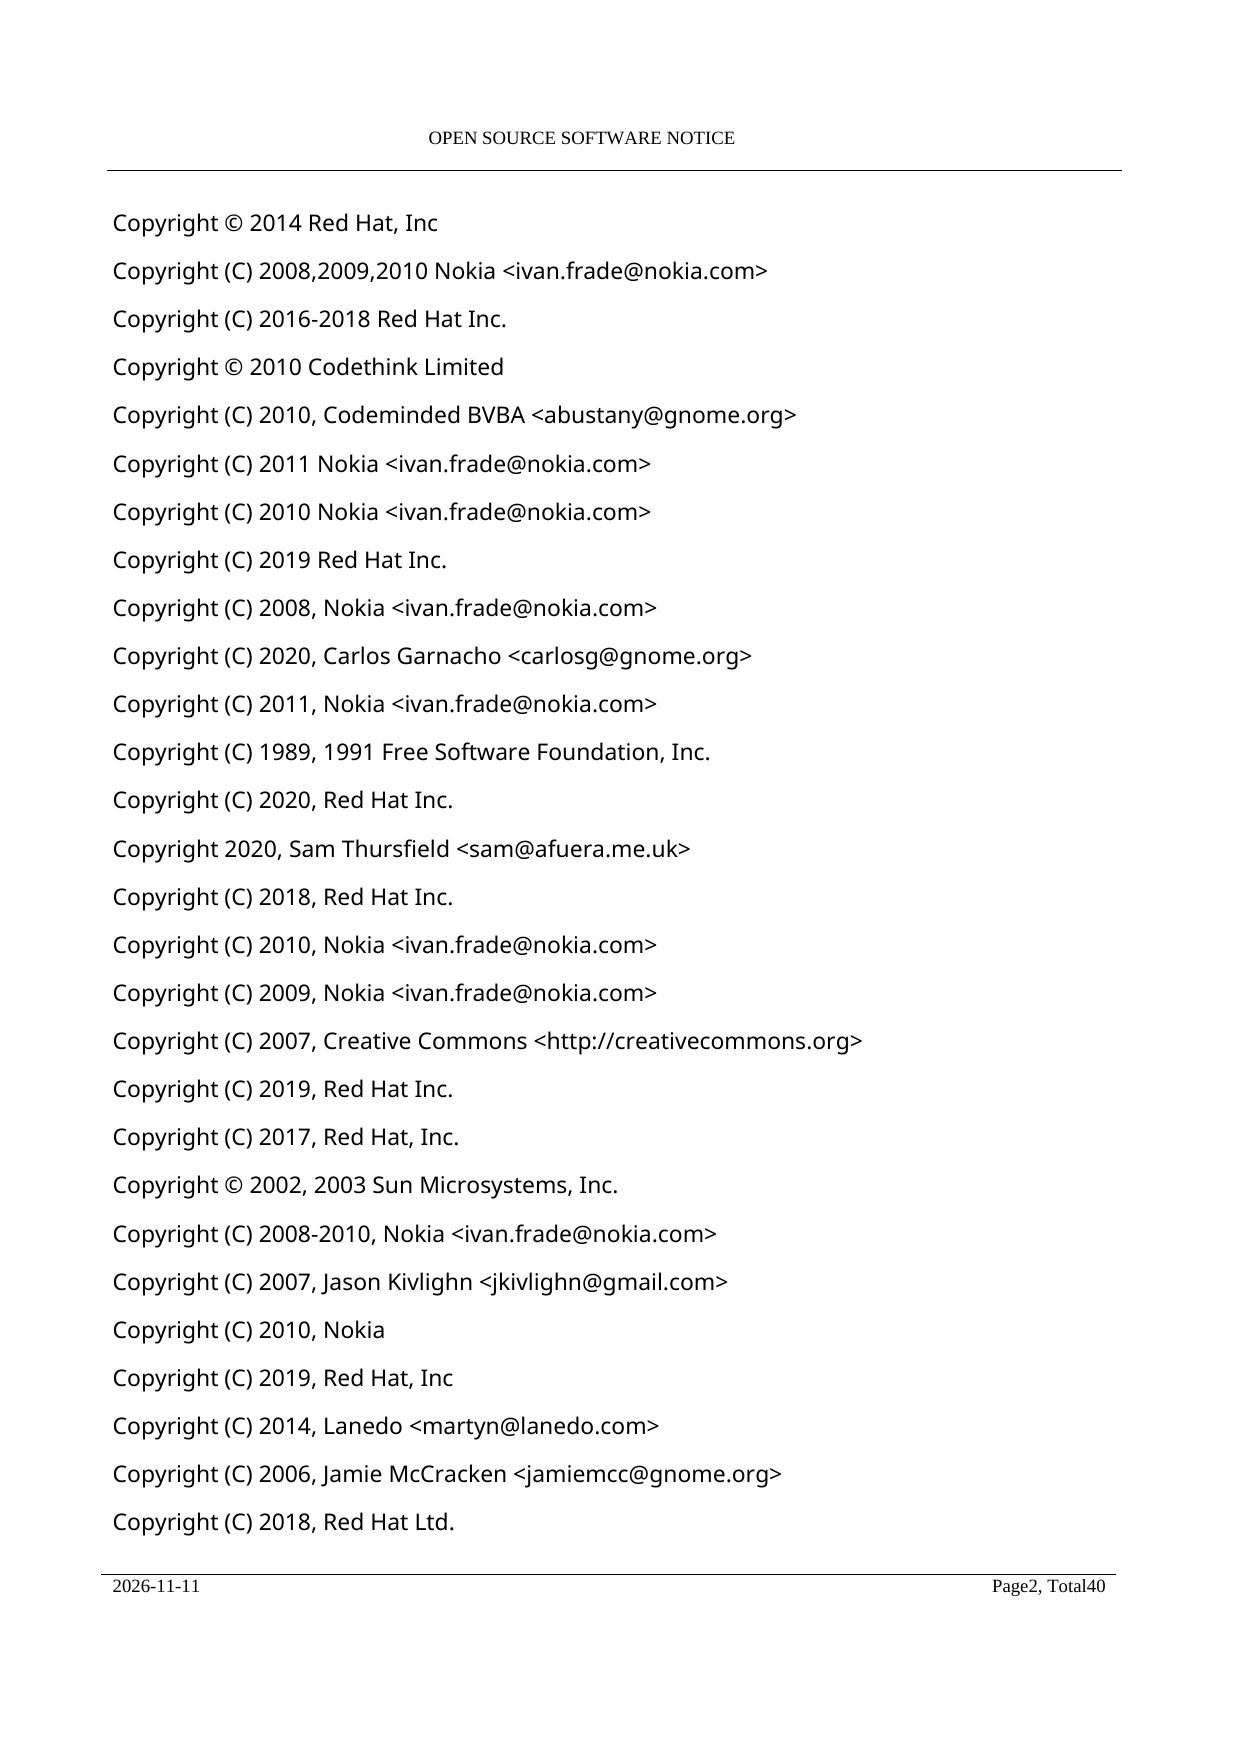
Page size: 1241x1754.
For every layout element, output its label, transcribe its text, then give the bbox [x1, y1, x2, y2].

text Copyright (C) 2016-2018 Red Hat Inc. [112, 303, 1128, 335]
text Copyright (C) 2014, Lanedo <martyn@lanedo.com> [112, 1409, 1128, 1442]
text Copyright (C) 2018, Red Hat Inc. [112, 880, 1128, 913]
text Copyright (C) 2010, Nokia [112, 1313, 1128, 1346]
text Copyright © 2002, 2003 Sun Microsystems, Inc. [112, 1169, 1128, 1201]
text Copyright (C) 2019 Red Hat Inc. [112, 543, 1128, 576]
text Copyright (C) 2010 Nokia <ivan.frade@nokia.com> [112, 495, 1128, 528]
text Copyright (C) 2019, Red Hat Inc. [112, 1073, 1128, 1105]
text Copyright (C) 2008-2010, Nokia <ivan.frade@nokia.com> [112, 1217, 1128, 1249]
text Copyright (C) 2007, Jason Kivlighn <jkivlighn@gmail.com> [112, 1265, 1128, 1298]
text Copyright (C) 2009, Nokia <ivan.frade@nokia.com> [112, 976, 1128, 1009]
text Copyright (C) 2020, Red Hat Inc. [112, 784, 1128, 816]
text Copyright © 2014 Red Hat, Inc [112, 206, 1128, 239]
text Copyright (C) 2008,2009,2010 Nokia <ivan.frade@nokia.com> [112, 254, 1128, 287]
text Copyright (C) 2018, Red Hat Ltd. [112, 1506, 1128, 1538]
text Copyright (C) 1989, 1991 Free Software Foundation, Inc. [112, 736, 1128, 768]
text Copyright © 2010 Codethink Limited [112, 351, 1128, 383]
text Copyright (C) 2010, Nokia <ivan.frade@nokia.com> [112, 928, 1128, 961]
text Copyright (C) 2007, Creative Commons <http://creativecommons.org> [112, 1024, 1128, 1057]
text Copyright (C) 2017, Red Hat, Inc. [112, 1121, 1128, 1153]
text Copyright (C) 2019, Red Hat, Inc [112, 1361, 1128, 1394]
text Copyright 2020, Sam Thursfield <sam@afuera.me.uk> [112, 832, 1128, 864]
text Copyright (C) 2020, Carlos Garnacho <carlosg@gnome.org> [112, 639, 1128, 672]
text Copyright (C) 2010, Codeminded BVBA <abustany@gnome.org> [112, 399, 1128, 431]
text Copyright (C) 2011 Nokia <ivan.frade@nokia.com> [112, 447, 1128, 479]
text Copyright (C) 2006, Jamie McCracken <jamiemcc@gnome.org> [112, 1458, 1128, 1490]
text Copyright (C) 2011, Nokia <ivan.frade@nokia.com> [112, 688, 1128, 720]
text Copyright (C) 2008, Nokia <ivan.frade@nokia.com> [112, 591, 1128, 624]
